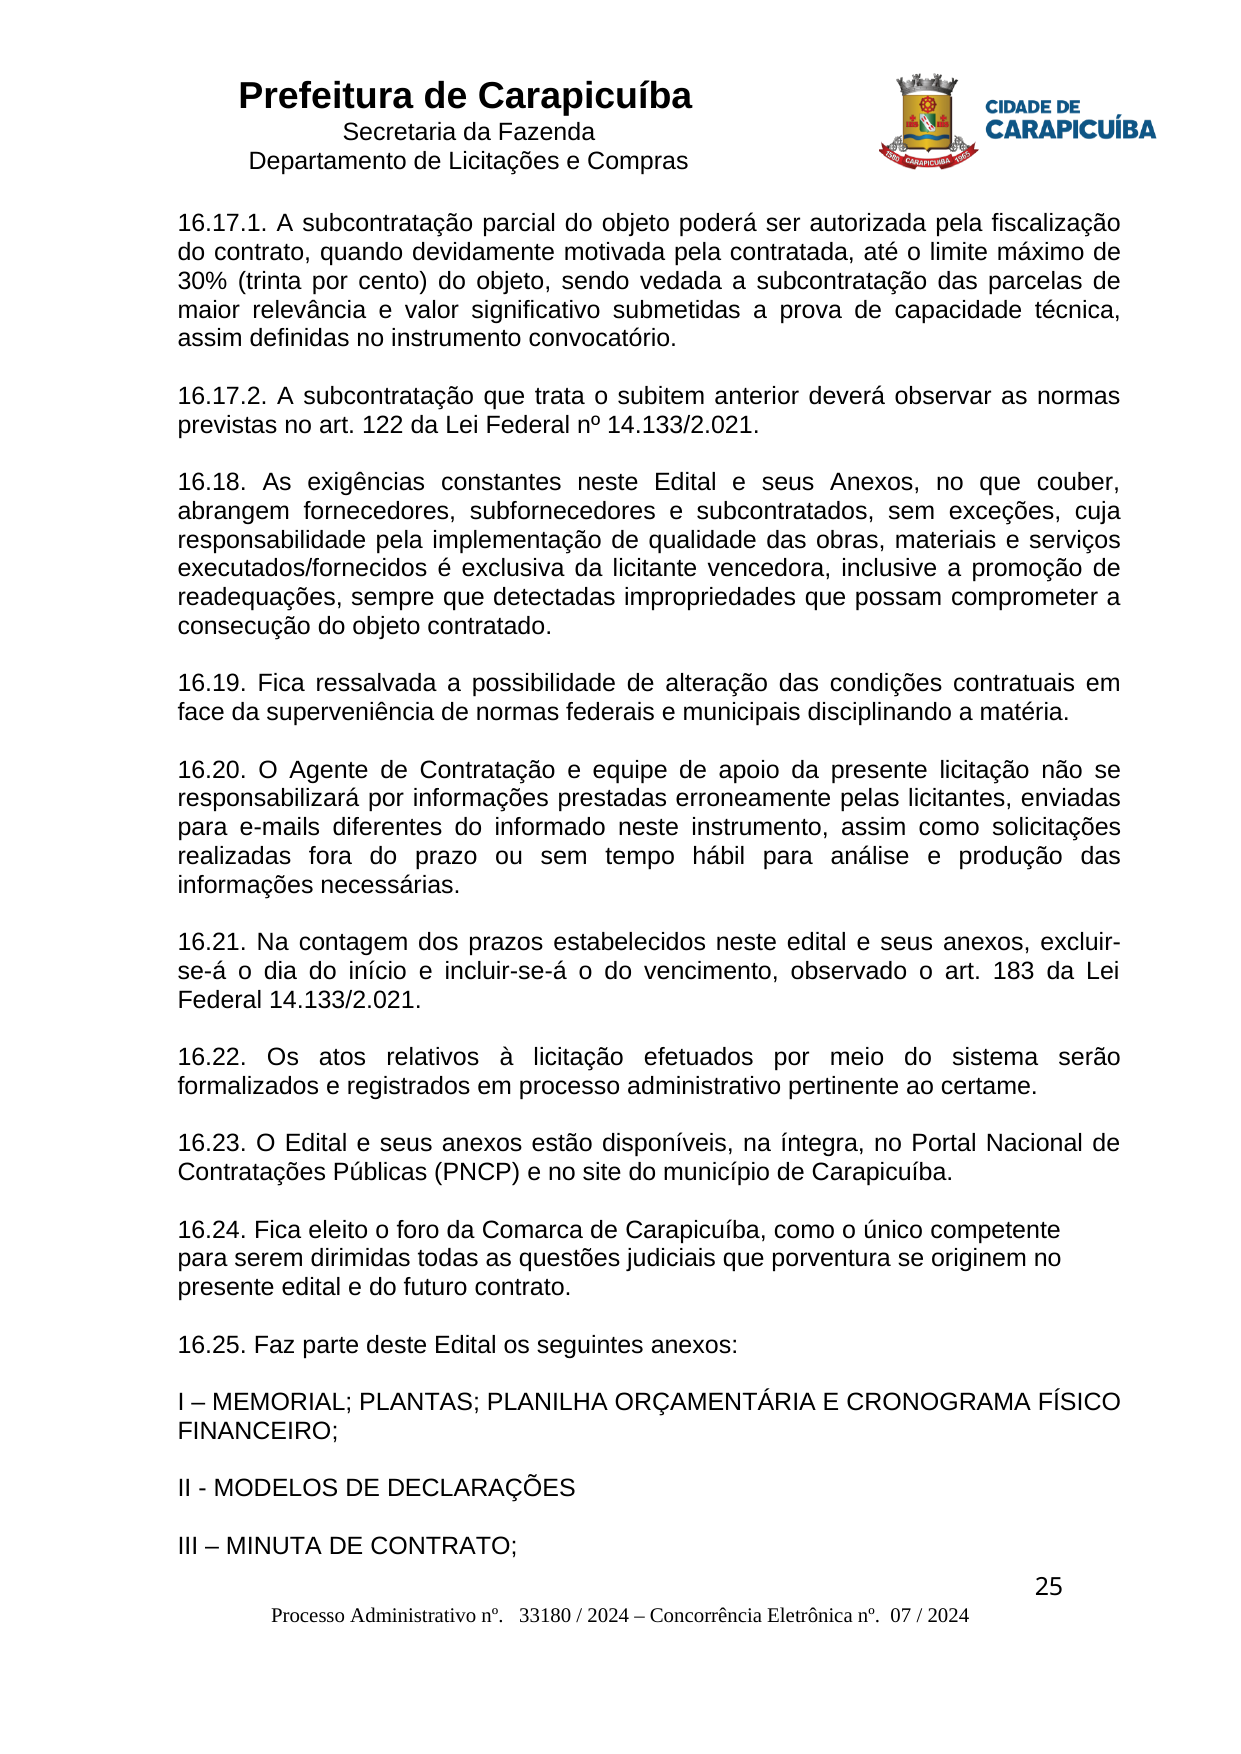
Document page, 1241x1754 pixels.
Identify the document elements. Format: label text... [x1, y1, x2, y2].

text I – MEMORIAL; PLANTAS; PLANILHA ORÇAMENTÁRIA E CRONOGRAMA FÍSICO FINANCEIRO; [177, 1387, 1122, 1445]
text 16.17.1. A subcontratação parcial do objeto poderá ser autorizada pela fiscalização do contrato, quando devidamente motivada pela contratada, até o limite máximo de 30% (trinta por cento) do objeto, sendo vedada a subcontratação das parcelas de maior relevância e valor significativo submetidas a prova de capacidade técnica, assim definidas no instrumento convocatório. [177, 208, 1122, 352]
text 16.25. Faz parte deste Edital os seguintes anexos: [177, 1330, 1122, 1358]
picture [877, 65, 1159, 172]
text III – MINUTA DE CONTRATO; [177, 1531, 1122, 1560]
text 16.18. As exigências constantes neste Edital e seus Anexos, no que couber, abrangem fornecedores, subfornecedores e subcontratados, sem exceções, cuja responsabilidade pela implementação de qualidade das obras, materiais e serviços executados/fornecidos é exclusiva da licitante vencedora, inclusive a promoção de readequações, sempre que detectadas impropriedades que possam comprometer a consecução do objeto contratado. [177, 467, 1122, 640]
text 16.21. Na contagem dos prazos estabelecidos neste edital e seus anexos, excluir-se-á o dia do início e incluir-se-á o do vencimento, observado o art. 183 da Lei Federal 14.133/2.021. [177, 927, 1122, 1013]
text 16.24. Fica eleito o foro da Comarca de Carapicuíba, como o único competente para serem dirimidas todas as questões judiciais que porventura se originem no presente edital e do futuro contrato. [177, 1215, 1063, 1301]
text 16.20. O Agente de Contratação e equipe de apoio da presente licitação não se responsabilizará por informações prestadas erroneamente pelas licitantes, enviadas para e-mails diferentes do informado neste instrumento, assim como solicitações realizadas fora do prazo ou sem tempo hábil para análise e produção das informações necessárias. [177, 755, 1122, 898]
text II - MODELOS DE DECLARAÇÕES [177, 1473, 1122, 1502]
text 16.17.2. A subcontratação que trata o subitem anterior deverá observar as normas previstas no art. 122 da Lei Federal nº 14.133/2.021. [177, 381, 1122, 438]
text 16.23. O Edital e seus anexos estão disponíveis, na íntegra, no Portal Nacional de Contratações Públicas (PNCP) e no site do município de Carapicuíba. [177, 1128, 1122, 1186]
text 16.22. Os atos relativos à licitação efetuados por meio do sistema serão formalizados e registrados em processo administrativo pertinente ao certame. [177, 1042, 1122, 1100]
text 16.19. Fica ressalvada a possibilidade de alteração das condições contratuais em face da superveniência de normas federais e municipais disciplinando a matéria. [177, 668, 1122, 726]
